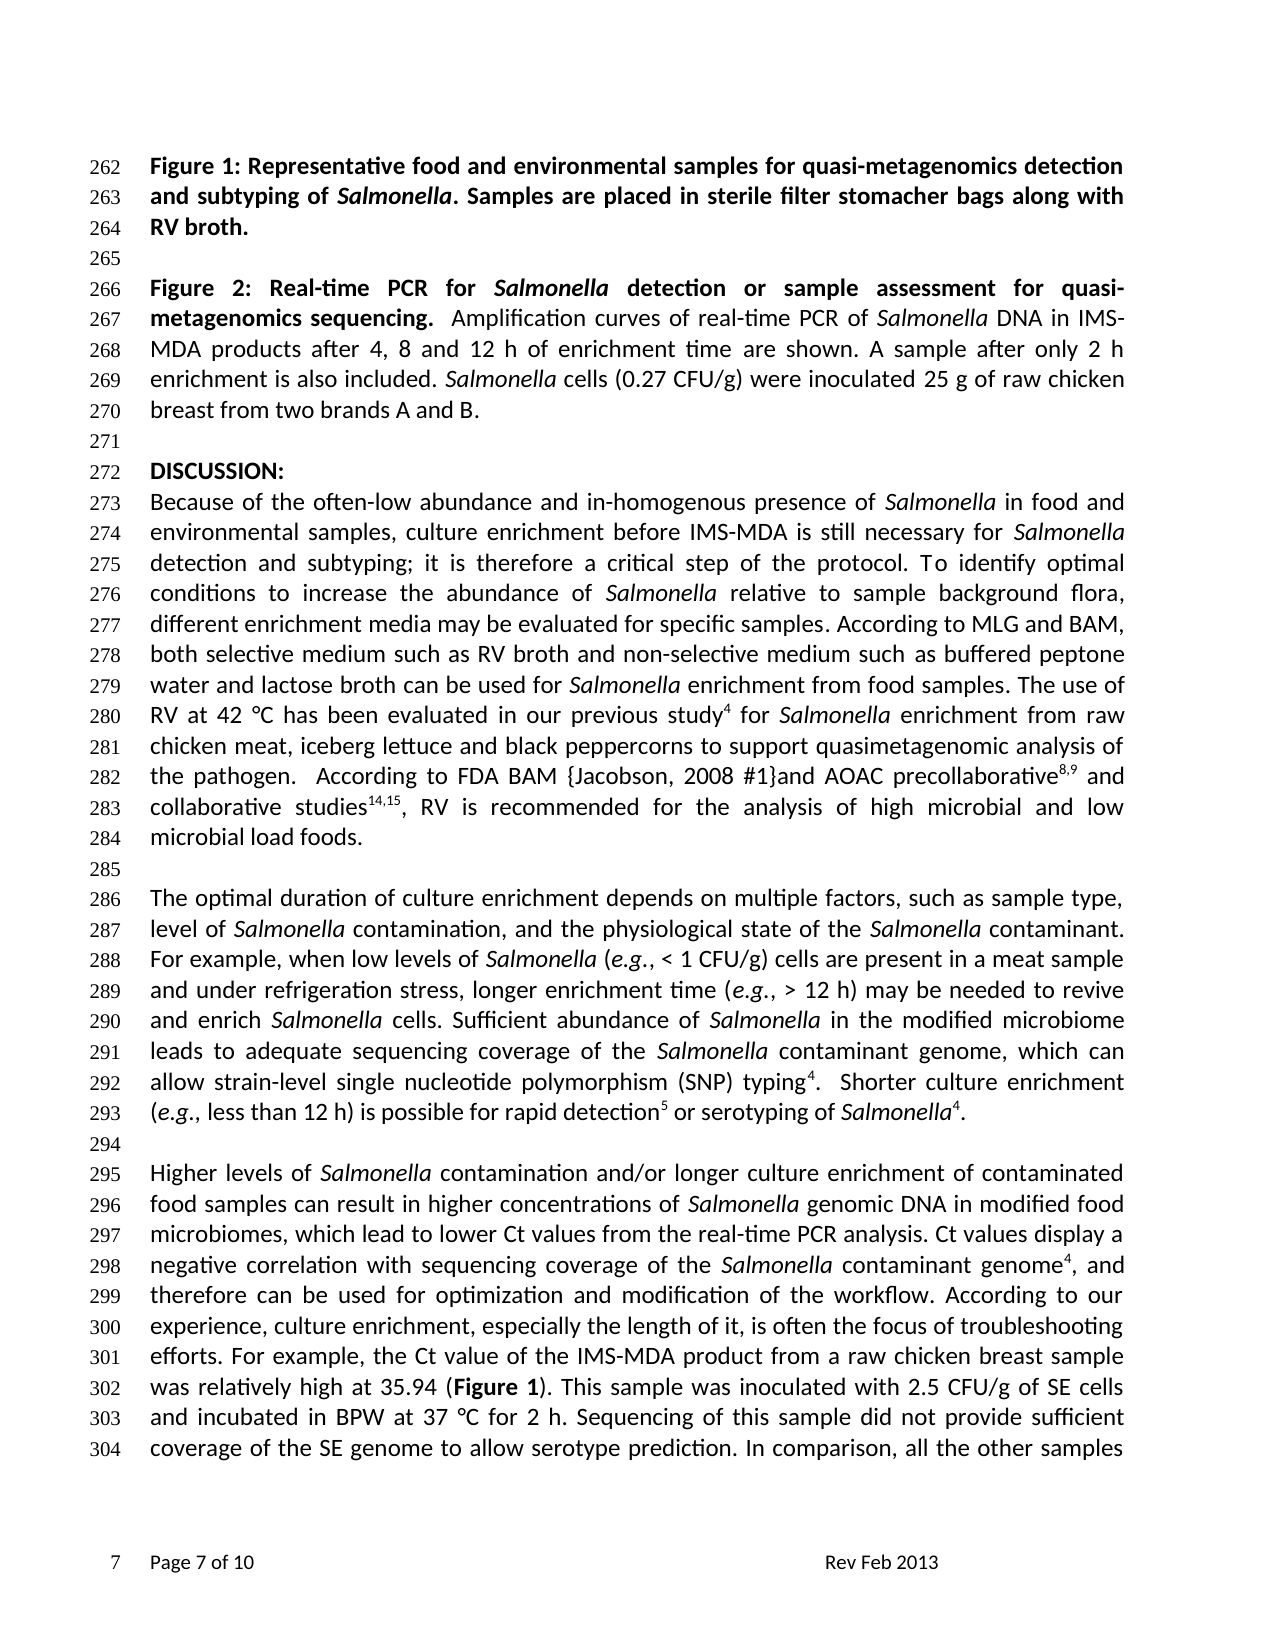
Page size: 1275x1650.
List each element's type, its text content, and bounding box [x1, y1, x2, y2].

text Figure 2: Real-time PCR for Salmonella detection or sample assessment for quasi-metagenomics sequencing. Amplification curves of real-time PCR of Salmonella DNA in IMS-MDA products after 4, 8 and 12 h of enrichment time are shown. A sample after only 2 h enrichment is also included. Salmonella cells (0.27 CFU/g) were inoculated 25 g of raw chicken breast from two brands A and B. [150, 272, 1125, 425]
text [150, 1157, 1125, 1462]
text Because of the often-low abundance and in-homogenous presence of Salmonella in food and environmental samples, culture enrichment before IMS-MDA is still necessary for Salmonella detection and subtyping; it is therefore a critical step of the protocol. To identify optimal conditions to increase the abundance of Salmonella relative to sample background flora, different enrichment media may be evaluated for specific samples. According to MLG and BAM, both selective medium such as RV broth and non-selective medium such as buffered peptone water and lactose broth can be used for Salmonella enrichment from food samples. The use of RV at 42 °C has been evaluated in our previous study4 for Salmonella enrichment from raw chicken meat, iceberg lettuce and black peppercorns to support quasimetagenomic analysis of the pathogen. According to FDA BAM {Jacobson, 2008 #1}and AOAC precollaborative8,9 and collaborative studies14,15, RV is recommended for the analysis of high microbial and low microbial load foods. [150, 486, 1125, 852]
text DISCUSSION: [150, 455, 1125, 486]
text The optimal duration of culture enrichment depends on multiple factors, such as sample type, level of Salmonella contamination, and the physiological state of the Salmonella contaminant. For example, when low levels of Salmonella (e.g., < 1 CFU/g) cells are present in a meat sample and under refrigeration stress, longer enrichment time (e.g., > 12 h) may be needed to revive and enrich Salmonella cells. Sufficient abundance of Salmonella in the modified microbiome leads to adequate sequencing coverage of the Salmonella contaminant genome, which can allow strain-level single nucleotide polymorphism (SNP) typing4. Shorter culture enrichment (e.g., less than 12 h) is possible for rapid detection5 or serotyping of Salmonella4. [150, 882, 1125, 1127]
text Figure 1: Representative food and environmental samples for quasi-metagenomics detection and subtyping of Salmonella. Samples are placed in sterile filter stomacher bags along with RV broth. [150, 150, 1125, 242]
